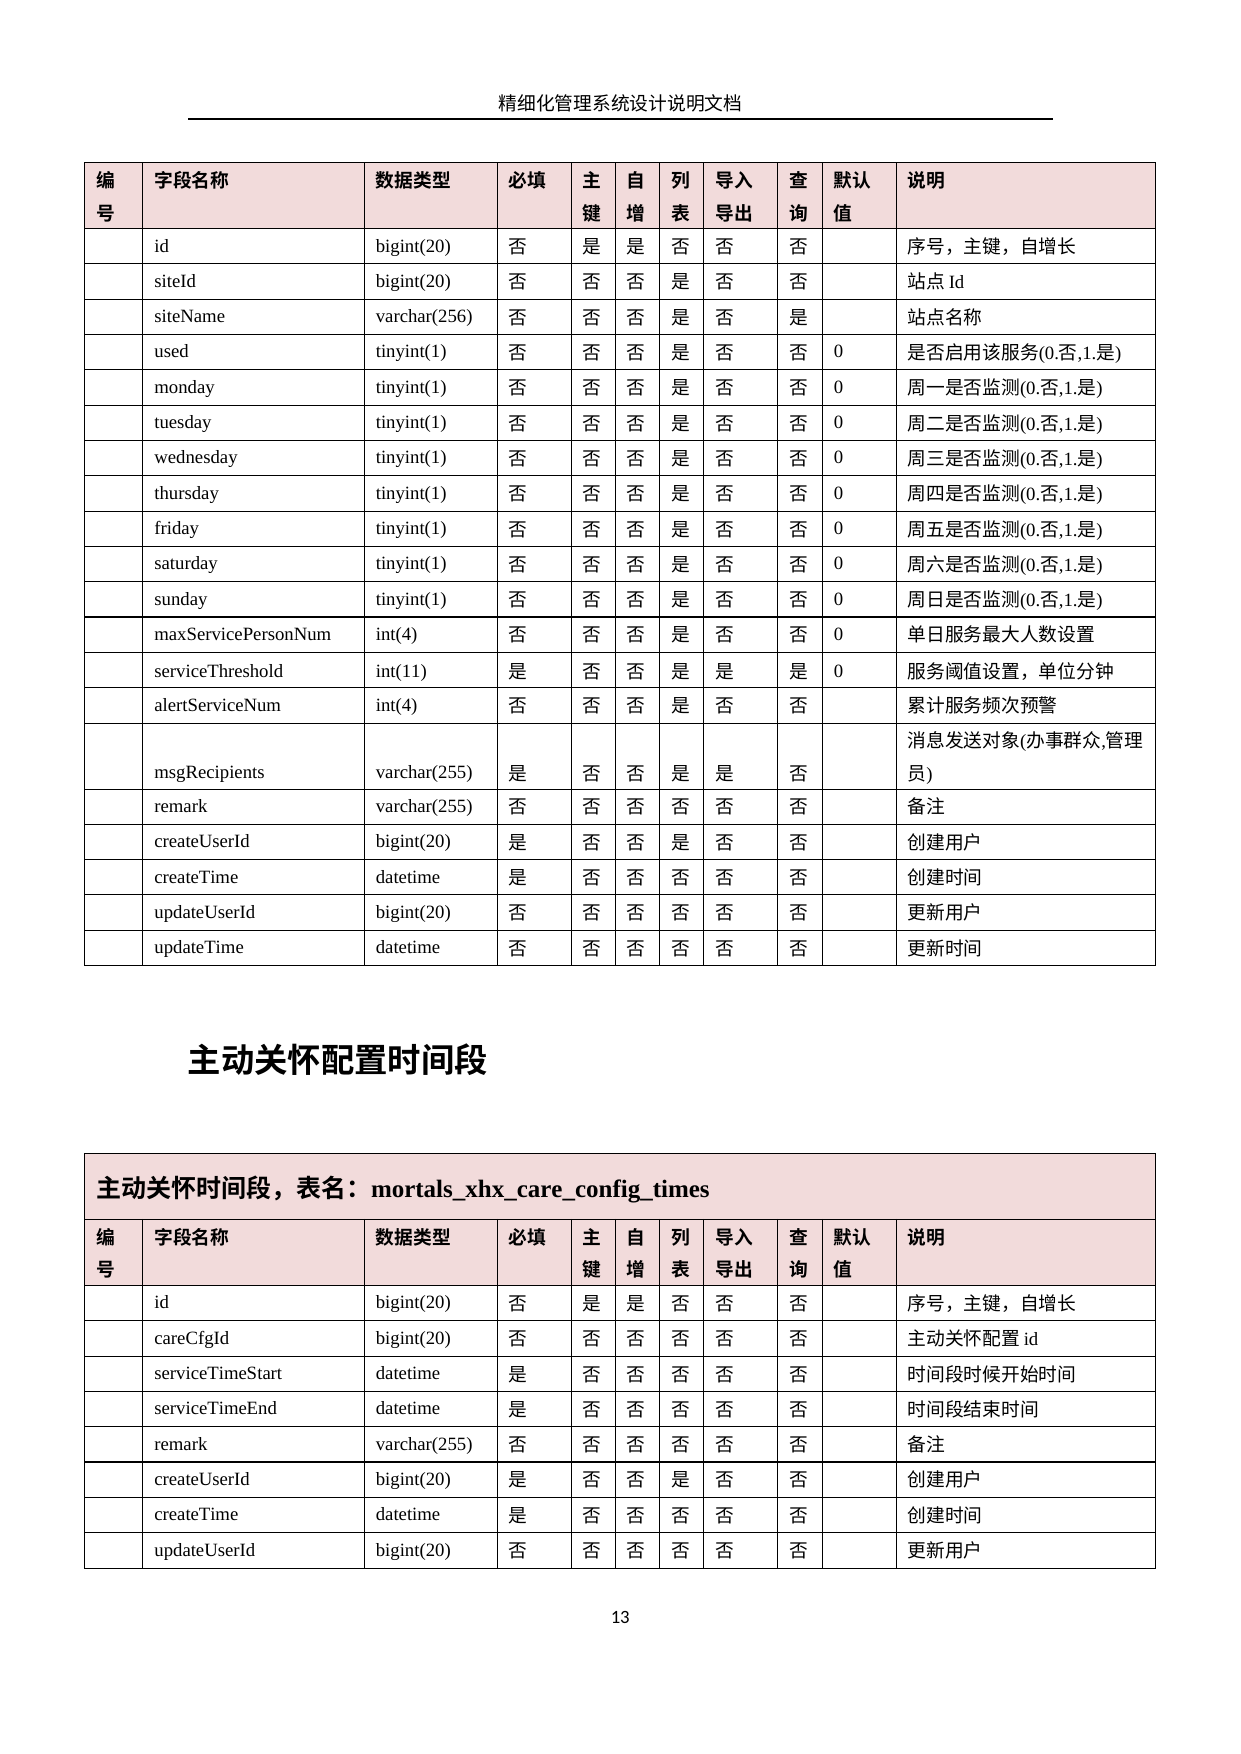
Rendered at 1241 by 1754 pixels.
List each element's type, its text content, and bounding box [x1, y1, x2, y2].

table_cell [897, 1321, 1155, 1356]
table_cell 否 [704, 582, 777, 616]
table_cell 累计服务频次预警 [897, 688, 1155, 722]
table_cell 否 [778, 335, 822, 369]
table_cell 周四是否监测(0.否,1.是) [897, 476, 1155, 511]
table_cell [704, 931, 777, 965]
table_cell 否 [704, 825, 777, 859]
table_cell 数据类型 [365, 163, 497, 228]
table_cell [85, 441, 142, 475]
table_cell 0 [823, 512, 896, 546]
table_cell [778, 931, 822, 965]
table_cell tinyint(1) [365, 547, 497, 581]
table_cell [823, 300, 896, 334]
table_cell 否 [704, 300, 777, 334]
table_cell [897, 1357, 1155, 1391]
table_cell remark [143, 790, 364, 824]
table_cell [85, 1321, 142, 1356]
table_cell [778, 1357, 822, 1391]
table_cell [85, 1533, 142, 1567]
table_cell varchar(256) [365, 300, 497, 334]
table_cell 否 [778, 370, 822, 404]
table_cell 否 [572, 860, 615, 894]
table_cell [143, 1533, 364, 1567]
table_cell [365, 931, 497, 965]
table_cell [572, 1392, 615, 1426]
table_cell 否 [704, 370, 777, 404]
table_cell 是 [660, 547, 703, 581]
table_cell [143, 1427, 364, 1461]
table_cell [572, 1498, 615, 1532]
table_cell 否 [778, 476, 822, 511]
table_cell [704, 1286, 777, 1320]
table_cell createUserId [143, 825, 364, 859]
table_cell datetime [365, 860, 497, 894]
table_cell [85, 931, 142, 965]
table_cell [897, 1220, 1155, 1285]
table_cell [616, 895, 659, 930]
table_cell 否 [778, 264, 822, 299]
table_cell [823, 229, 896, 263]
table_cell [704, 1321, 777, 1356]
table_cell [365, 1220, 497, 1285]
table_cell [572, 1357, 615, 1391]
table_cell used [143, 335, 364, 369]
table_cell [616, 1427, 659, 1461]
table_cell 否 [778, 618, 822, 652]
table_cell maxServicePersonNum [143, 618, 364, 652]
table_cell 否 [572, 653, 615, 687]
table_cell 否 [498, 300, 571, 334]
table_cell 否 [704, 406, 777, 440]
table_cell bigint(20) [365, 264, 497, 299]
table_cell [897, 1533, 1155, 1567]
table_cell 是 [616, 229, 659, 263]
table_cell 自增 [616, 163, 659, 228]
table_cell 周五是否监测(0.否,1.是) [897, 512, 1155, 546]
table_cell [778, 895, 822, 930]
table_cell 否 [660, 790, 703, 824]
table_cell [85, 790, 142, 824]
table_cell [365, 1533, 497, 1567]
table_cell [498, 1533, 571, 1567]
table_cell 0 [823, 335, 896, 369]
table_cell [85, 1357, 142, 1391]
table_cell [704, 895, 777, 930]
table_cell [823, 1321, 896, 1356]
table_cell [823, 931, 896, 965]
table_cell sunday [143, 582, 364, 616]
table_cell 是 [498, 653, 571, 687]
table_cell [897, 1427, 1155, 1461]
table_cell 是 [660, 582, 703, 616]
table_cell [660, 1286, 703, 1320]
table_cell 否 [778, 229, 822, 263]
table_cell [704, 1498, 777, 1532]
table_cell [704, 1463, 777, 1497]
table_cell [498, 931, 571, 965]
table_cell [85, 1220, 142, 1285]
table_cell varchar(255) [365, 790, 497, 824]
table_cell [85, 370, 142, 404]
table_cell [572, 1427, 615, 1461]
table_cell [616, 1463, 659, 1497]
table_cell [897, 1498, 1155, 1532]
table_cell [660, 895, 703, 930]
table_cell 是 [660, 335, 703, 369]
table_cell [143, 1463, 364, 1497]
table_cell 否 [616, 370, 659, 404]
table_cell 消息发送对象(办事群众,管理员) [897, 724, 1155, 788]
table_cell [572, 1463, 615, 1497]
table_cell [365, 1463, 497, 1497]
table_cell saturday [143, 547, 364, 581]
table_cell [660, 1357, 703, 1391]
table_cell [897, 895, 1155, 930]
table_cell 否 [704, 547, 777, 581]
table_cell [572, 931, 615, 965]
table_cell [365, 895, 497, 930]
table_cell 否 [704, 335, 777, 369]
table_cell [85, 335, 142, 369]
table_cell 否 [572, 582, 615, 616]
table_cell 否 [572, 476, 615, 511]
table_cell 否 [704, 688, 777, 722]
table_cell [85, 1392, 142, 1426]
table_cell 否 [704, 512, 777, 546]
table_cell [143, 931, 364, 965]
table_cell tinyint(1) [365, 512, 497, 546]
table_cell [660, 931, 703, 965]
table_cell 否 [778, 825, 822, 859]
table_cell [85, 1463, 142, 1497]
table_cell [85, 860, 142, 894]
table_cell 否 [498, 335, 571, 369]
table_cell [85, 724, 142, 788]
table_cell 否 [498, 547, 571, 581]
table_cell tuesday [143, 406, 364, 440]
table_cell 否 [616, 653, 659, 687]
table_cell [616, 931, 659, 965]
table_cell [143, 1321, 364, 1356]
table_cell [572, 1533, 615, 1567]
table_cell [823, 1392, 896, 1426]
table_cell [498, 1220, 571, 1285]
table_cell tinyint(1) [365, 582, 497, 616]
table_cell 说明 [897, 163, 1155, 228]
table_cell 是 [572, 229, 615, 263]
table_cell tinyint(1) [365, 441, 497, 475]
table_cell serviceThreshold [143, 653, 364, 687]
table_cell [85, 582, 142, 616]
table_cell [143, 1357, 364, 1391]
table_cell [85, 512, 142, 546]
table_cell [85, 406, 142, 440]
table_cell id [143, 229, 364, 263]
table_cell 否 [704, 441, 777, 475]
table_cell 是 [660, 476, 703, 511]
table_cell 否 [498, 618, 571, 652]
table_cell 否 [616, 547, 659, 581]
table_cell 0 [823, 441, 896, 475]
table_cell tinyint(1) [365, 476, 497, 511]
table_cell 必填 [498, 163, 571, 228]
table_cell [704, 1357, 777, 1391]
table_cell 否 [498, 582, 571, 616]
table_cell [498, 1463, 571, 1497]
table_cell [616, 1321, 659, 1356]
table_cell 否 [572, 264, 615, 299]
table_cell 否 [498, 370, 571, 404]
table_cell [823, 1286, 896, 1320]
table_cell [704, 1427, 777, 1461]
table_cell tinyint(1) [365, 335, 497, 369]
table_cell 否 [616, 790, 659, 824]
table_cell int(11) [365, 653, 497, 687]
table_cell 否 [498, 229, 571, 263]
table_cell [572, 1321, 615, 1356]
table_cell 否 [572, 724, 615, 788]
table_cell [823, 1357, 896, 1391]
table_cell varchar(255) [365, 724, 497, 788]
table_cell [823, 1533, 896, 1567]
table_cell 站点名称 [897, 300, 1155, 334]
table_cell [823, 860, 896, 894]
table_cell [823, 724, 896, 788]
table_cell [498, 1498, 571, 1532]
table_cell [85, 476, 142, 511]
table_cell 否 [704, 790, 777, 824]
table_cell 否 [616, 441, 659, 475]
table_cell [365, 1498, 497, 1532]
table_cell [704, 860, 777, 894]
table_cell 否 [498, 688, 571, 722]
table_cell 否 [572, 300, 615, 334]
table_cell 是 [498, 825, 571, 859]
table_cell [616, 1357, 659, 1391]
table_cell 周六是否监测(0.否,1.是) [897, 547, 1155, 581]
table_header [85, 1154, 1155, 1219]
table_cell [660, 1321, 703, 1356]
table_cell 序号，主键，自增长 [897, 229, 1155, 263]
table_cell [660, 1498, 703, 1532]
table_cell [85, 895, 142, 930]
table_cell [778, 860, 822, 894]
table_cell 否 [616, 264, 659, 299]
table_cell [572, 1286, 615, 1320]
table_cell 否 [498, 476, 571, 511]
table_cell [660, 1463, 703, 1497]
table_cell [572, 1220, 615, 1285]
table_cell siteId [143, 264, 364, 299]
table_cell createTime [143, 860, 364, 894]
table_cell [823, 264, 896, 299]
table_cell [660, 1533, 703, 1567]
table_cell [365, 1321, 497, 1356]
table_cell [85, 653, 142, 687]
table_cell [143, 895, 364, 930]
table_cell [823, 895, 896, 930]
table_cell 是 [660, 653, 703, 687]
table_cell 0 [823, 618, 896, 652]
table_cell 周一是否监测(0.否,1.是) [897, 370, 1155, 404]
table_cell 单日服务最大人数设置 [897, 618, 1155, 652]
table_cell 否 [704, 618, 777, 652]
table_cell 否 [616, 300, 659, 334]
table_cell 是 [704, 653, 777, 687]
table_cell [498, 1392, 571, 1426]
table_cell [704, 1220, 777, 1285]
table_cell 是 [660, 688, 703, 722]
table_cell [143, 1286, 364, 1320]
table_cell 否 [660, 229, 703, 263]
table_cell 否 [616, 512, 659, 546]
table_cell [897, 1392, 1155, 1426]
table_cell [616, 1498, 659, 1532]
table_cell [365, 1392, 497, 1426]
table_cell 否 [616, 688, 659, 722]
table_cell 备注 [897, 790, 1155, 824]
table_cell 是 [660, 370, 703, 404]
table_cell friday [143, 512, 364, 546]
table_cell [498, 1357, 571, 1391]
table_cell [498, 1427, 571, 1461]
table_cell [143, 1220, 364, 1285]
table_cell wednesday [143, 441, 364, 475]
table_cell 0 [823, 653, 896, 687]
table_cell alertServiceNum [143, 688, 364, 722]
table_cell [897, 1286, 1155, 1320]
table_cell 否 [498, 441, 571, 475]
table_cell 0 [823, 406, 896, 440]
table_cell 是否启用该服务(0.否,1.是) [897, 335, 1155, 369]
table_cell 否 [616, 476, 659, 511]
table_cell [85, 618, 142, 652]
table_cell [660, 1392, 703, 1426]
table_cell [85, 300, 142, 334]
table_cell 0 [823, 547, 896, 581]
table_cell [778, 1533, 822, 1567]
table_cell msgRecipients [143, 724, 364, 788]
table_cell [85, 547, 142, 581]
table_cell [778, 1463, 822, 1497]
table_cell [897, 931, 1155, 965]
table_cell 否 [616, 582, 659, 616]
table_cell 否 [778, 441, 822, 475]
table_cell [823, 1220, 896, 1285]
table_cell 否 [778, 790, 822, 824]
table_cell 导入导出 [704, 163, 777, 228]
table_cell 创建用户 [897, 825, 1155, 859]
table_cell 否 [660, 860, 703, 894]
table_cell 是 [660, 618, 703, 652]
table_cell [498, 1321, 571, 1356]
table_cell 否 [616, 335, 659, 369]
table_cell int(4) [365, 618, 497, 652]
table_cell 是 [660, 300, 703, 334]
table_cell 周二是否监测(0.否,1.是) [897, 406, 1155, 440]
table_cell int(4) [365, 688, 497, 722]
table_cell 否 [778, 724, 822, 788]
table_cell [85, 825, 142, 859]
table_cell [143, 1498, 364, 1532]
table_cell 否 [498, 790, 571, 824]
table_cell 服务阈值设置，单位分钟 [897, 653, 1155, 687]
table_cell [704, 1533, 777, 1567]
table_cell 否 [572, 547, 615, 581]
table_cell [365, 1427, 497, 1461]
table_cell 是 [498, 724, 571, 788]
table_cell 0 [823, 582, 896, 616]
table_cell 是 [660, 441, 703, 475]
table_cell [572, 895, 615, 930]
table_cell 否 [498, 264, 571, 299]
table_cell bigint(20) [365, 229, 497, 263]
table_cell 否 [616, 825, 659, 859]
table_cell 周日是否监测(0.否,1.是) [897, 582, 1155, 616]
table_cell 列表 [660, 163, 703, 228]
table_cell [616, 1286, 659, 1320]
table_cell monday [143, 370, 364, 404]
table_cell 查询 [778, 163, 822, 228]
table_cell 否 [572, 406, 615, 440]
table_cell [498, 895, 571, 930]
table_cell 否 [778, 406, 822, 440]
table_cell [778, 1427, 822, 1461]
table_cell 否 [778, 512, 822, 546]
table_cell [85, 264, 142, 299]
table_cell [823, 688, 896, 722]
table_cell tinyint(1) [365, 406, 497, 440]
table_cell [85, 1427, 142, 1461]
table_cell 否 [616, 860, 659, 894]
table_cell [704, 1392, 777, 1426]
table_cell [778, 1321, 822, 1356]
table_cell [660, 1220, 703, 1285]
table_cell 否 [572, 688, 615, 722]
subtitle 主动关怀配置时间段 [187, 1026, 1053, 1091]
table_cell 否 [704, 229, 777, 263]
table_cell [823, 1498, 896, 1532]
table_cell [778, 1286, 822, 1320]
table_cell 是 [660, 825, 703, 859]
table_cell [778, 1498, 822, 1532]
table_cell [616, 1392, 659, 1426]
table_cell 否 [778, 582, 822, 616]
table_cell 否 [572, 335, 615, 369]
table_cell 周三是否监测(0.否,1.是) [897, 441, 1155, 475]
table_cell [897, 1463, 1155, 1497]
table_cell 是 [660, 512, 703, 546]
table_cell 是 [778, 300, 822, 334]
table_cell [823, 825, 896, 859]
table_cell tinyint(1) [365, 370, 497, 404]
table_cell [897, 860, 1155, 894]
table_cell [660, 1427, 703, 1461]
table_cell 是 [704, 724, 777, 788]
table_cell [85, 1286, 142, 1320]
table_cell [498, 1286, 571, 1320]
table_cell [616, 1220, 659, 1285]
table_cell 否 [498, 512, 571, 546]
table_cell 否 [572, 790, 615, 824]
table_cell 字段名称 [143, 163, 364, 228]
table_cell 编号 [85, 163, 142, 228]
table_cell 是 [778, 653, 822, 687]
table_cell 否 [572, 512, 615, 546]
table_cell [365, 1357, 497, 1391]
table_cell thursday [143, 476, 364, 511]
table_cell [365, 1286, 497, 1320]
table_cell [823, 790, 896, 824]
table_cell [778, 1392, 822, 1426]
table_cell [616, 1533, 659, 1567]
table_cell 否 [778, 547, 822, 581]
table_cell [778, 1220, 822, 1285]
table_cell 站点Id [897, 264, 1155, 299]
table_cell 是 [660, 724, 703, 788]
table_cell 否 [704, 264, 777, 299]
table_cell 0 [823, 370, 896, 404]
table_cell 否 [616, 618, 659, 652]
table_cell 是 [498, 860, 571, 894]
table_cell [85, 229, 142, 263]
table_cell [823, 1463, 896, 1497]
table_cell 默认值 [823, 163, 896, 228]
table_cell 否 [778, 688, 822, 722]
table_cell 否 [572, 825, 615, 859]
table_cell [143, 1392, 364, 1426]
table_cell 否 [498, 406, 571, 440]
table_cell 否 [704, 476, 777, 511]
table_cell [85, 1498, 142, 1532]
table_cell bigint(20) [365, 825, 497, 859]
table_cell siteName [143, 300, 364, 334]
table_cell 否 [572, 370, 615, 404]
table_cell 主键 [572, 163, 615, 228]
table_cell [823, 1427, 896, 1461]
table_cell 否 [572, 618, 615, 652]
table_cell 是 [660, 406, 703, 440]
table_cell [85, 688, 142, 722]
table_cell 否 [616, 406, 659, 440]
table_cell 否 [572, 441, 615, 475]
table_cell 否 [616, 724, 659, 788]
table_cell 是 [660, 264, 703, 299]
table_cell 0 [823, 476, 896, 511]
